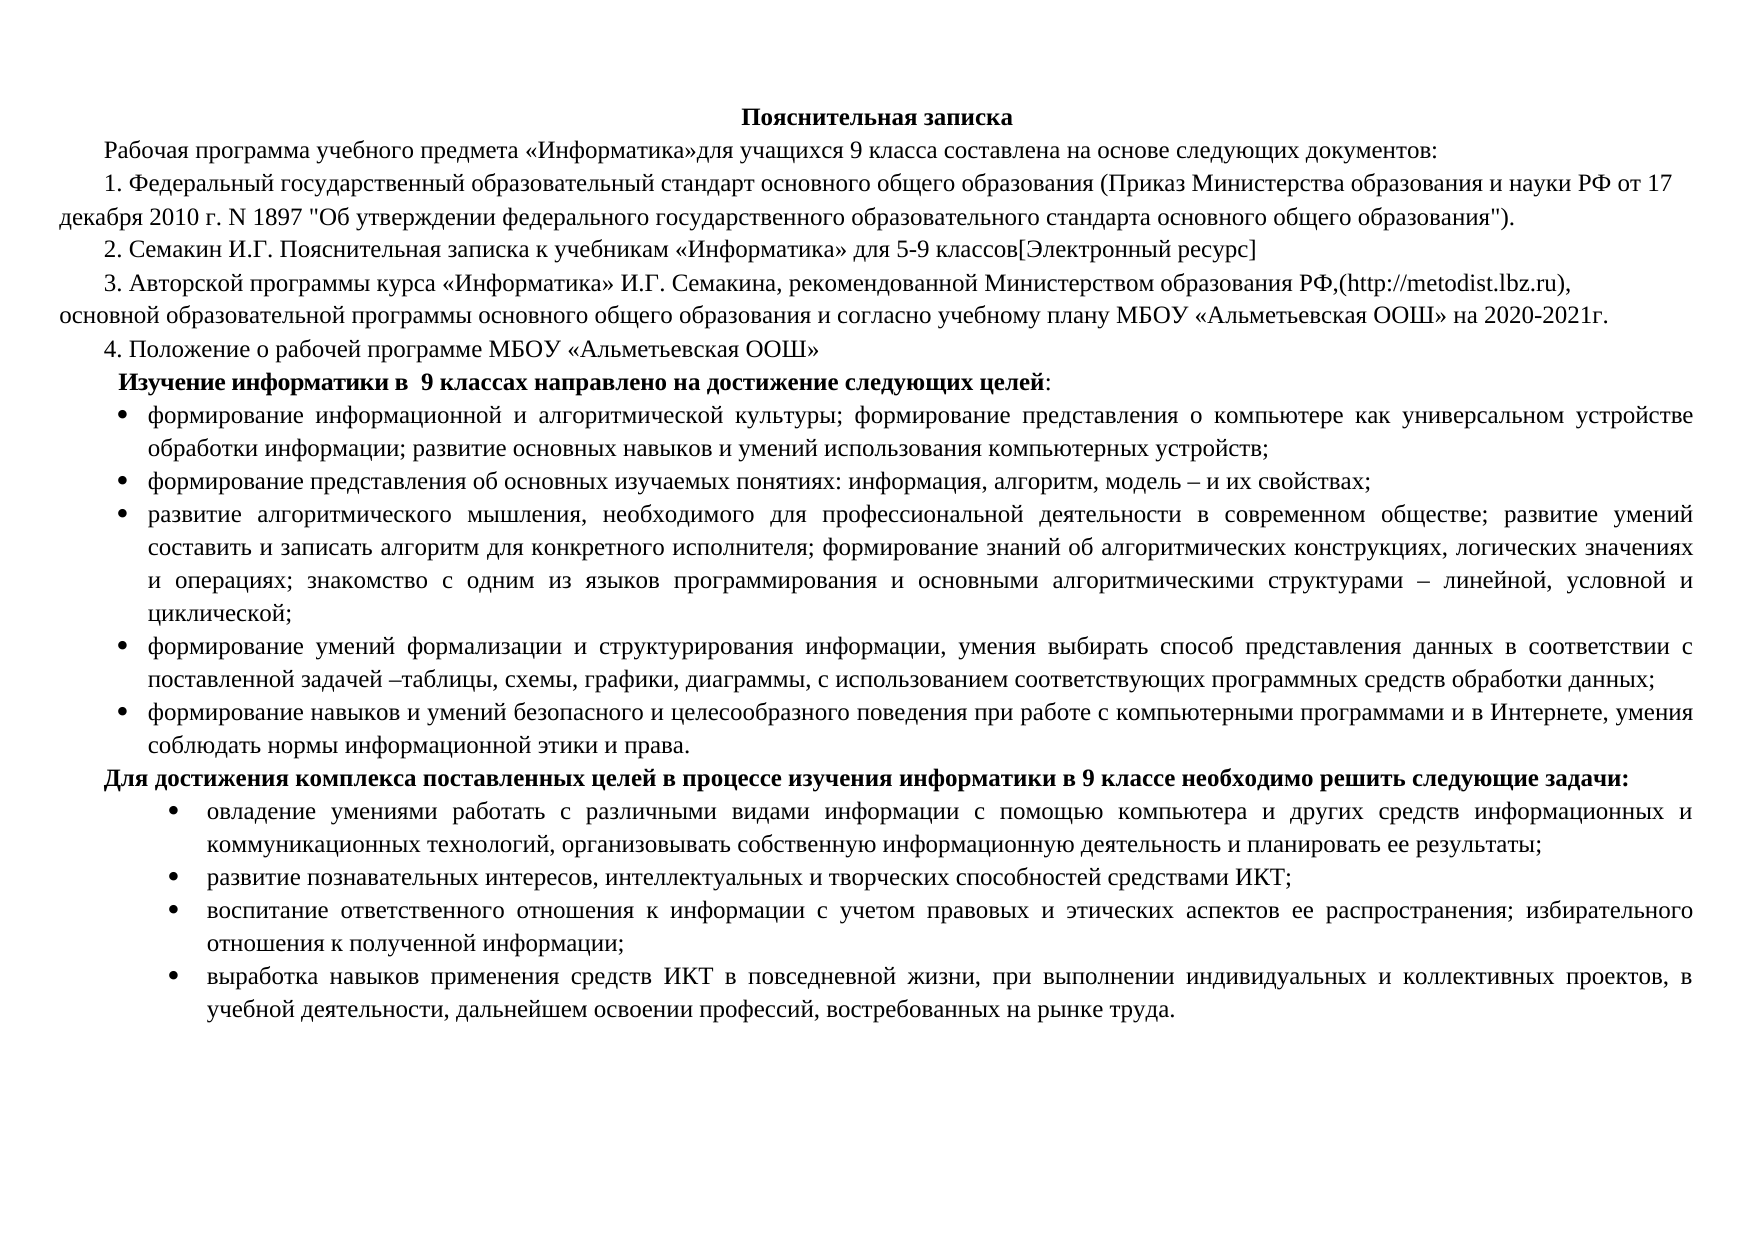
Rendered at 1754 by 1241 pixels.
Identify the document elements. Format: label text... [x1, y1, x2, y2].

list овладение умениями работать с различными видами информации с помощью компьютера и других средств информационных и коммуникационных технологий, организовывать собственную информационную деятельность и планировать ее результаты; [169, 796, 1695, 858]
text 2. Семакин И.Г. Пояснительная записка к учебникам «Информатика» для 5-9 классов[Электронный ресурс] [59, 234, 1695, 263]
list формирование умений формализации и структурирования информации, умения выбирать способ представления данных в соответствии с поставленной задачей –таблицы, схемы, графики, диаграммы, с использованием соответствующих программных средств обработки данных; [118, 631, 1695, 693]
text основной образовательной программы основного общего образования и согласно учебному плану МБОУ «Альметьевская ООШ» на 2020-2021г. [59, 301, 1695, 329]
text Пояснительная записка [59, 102, 1695, 131]
text Рабочая программа учебного предмета «Информатика»для учащихся 9 класса составлена на основе следующих документов: [59, 136, 1695, 164]
list развитие алгоритмического мышления, необходимого для профессиональной деятельности в современном обществе; развитие умений составить и записать алгоритм для конкретного исполнителя; формирование знаний об алгоритмических конструкциях, логических значениях и операциях; знакомство с одним из языков программирования и основными алгоритмическими структурами – линейной, условной и циклической; [118, 499, 1695, 627]
text 3. Авторской программы курса «Информатика» И.Г. Семакина, рекомендованной Министерством образования РФ,(http://metodist.lbz.ru), [59, 268, 1695, 296]
list формирование навыков и умений безопасного и целесообразного поведения при работе с компьютерными программами и в Интернете, умения соблюдать нормы информационной этики и права. [118, 697, 1695, 759]
list развитие познавательных интересов, интеллектуальных и творческих способностей средствами ИКТ; [169, 862, 1695, 891]
text 1. Федеральный государственный образовательный стандарт основного общего образования (Приказ Министерства образования и науки РФ от 17 декабря . N 1897 "Об утверждении федерального государственного образовательного стандарта основного общего образования"). [59, 168, 1695, 230]
text Для достижения комплекса поставленных целей в процессе изучения информатики в 9 классе необходимо решить следующие задачи: [59, 763, 1695, 792]
list выработка навыков применения средств ИКТ в повседневной жизни, при выполнении индивидуальных и коллективных проектов, в учебной деятельности, дальнейшем освоении профессий, востребованных на рынке труда. [169, 961, 1695, 1023]
text 4. Положение о рабочей программе МБОУ «Альметьевская ООШ» [59, 334, 1695, 362]
text Изучение информатики в 9 классах направлено на достижение следующих целей: [59, 367, 1695, 395]
list формирование информационной и алгоритмической культуры; формирование представления о компьютере как универсальном устройстве обработки информации; развитие основных навыков и умений использования компьютерных устройств; [118, 400, 1695, 461]
list воспитание ответственного отношения к информации с учетом правовых и этических аспектов ее распространения; избирательного отношения к полученной информации; [169, 895, 1695, 957]
list формирование представления об основных изучаемых понятиях: информация, алгоритм, модель – и их свойствах; [118, 466, 1695, 494]
